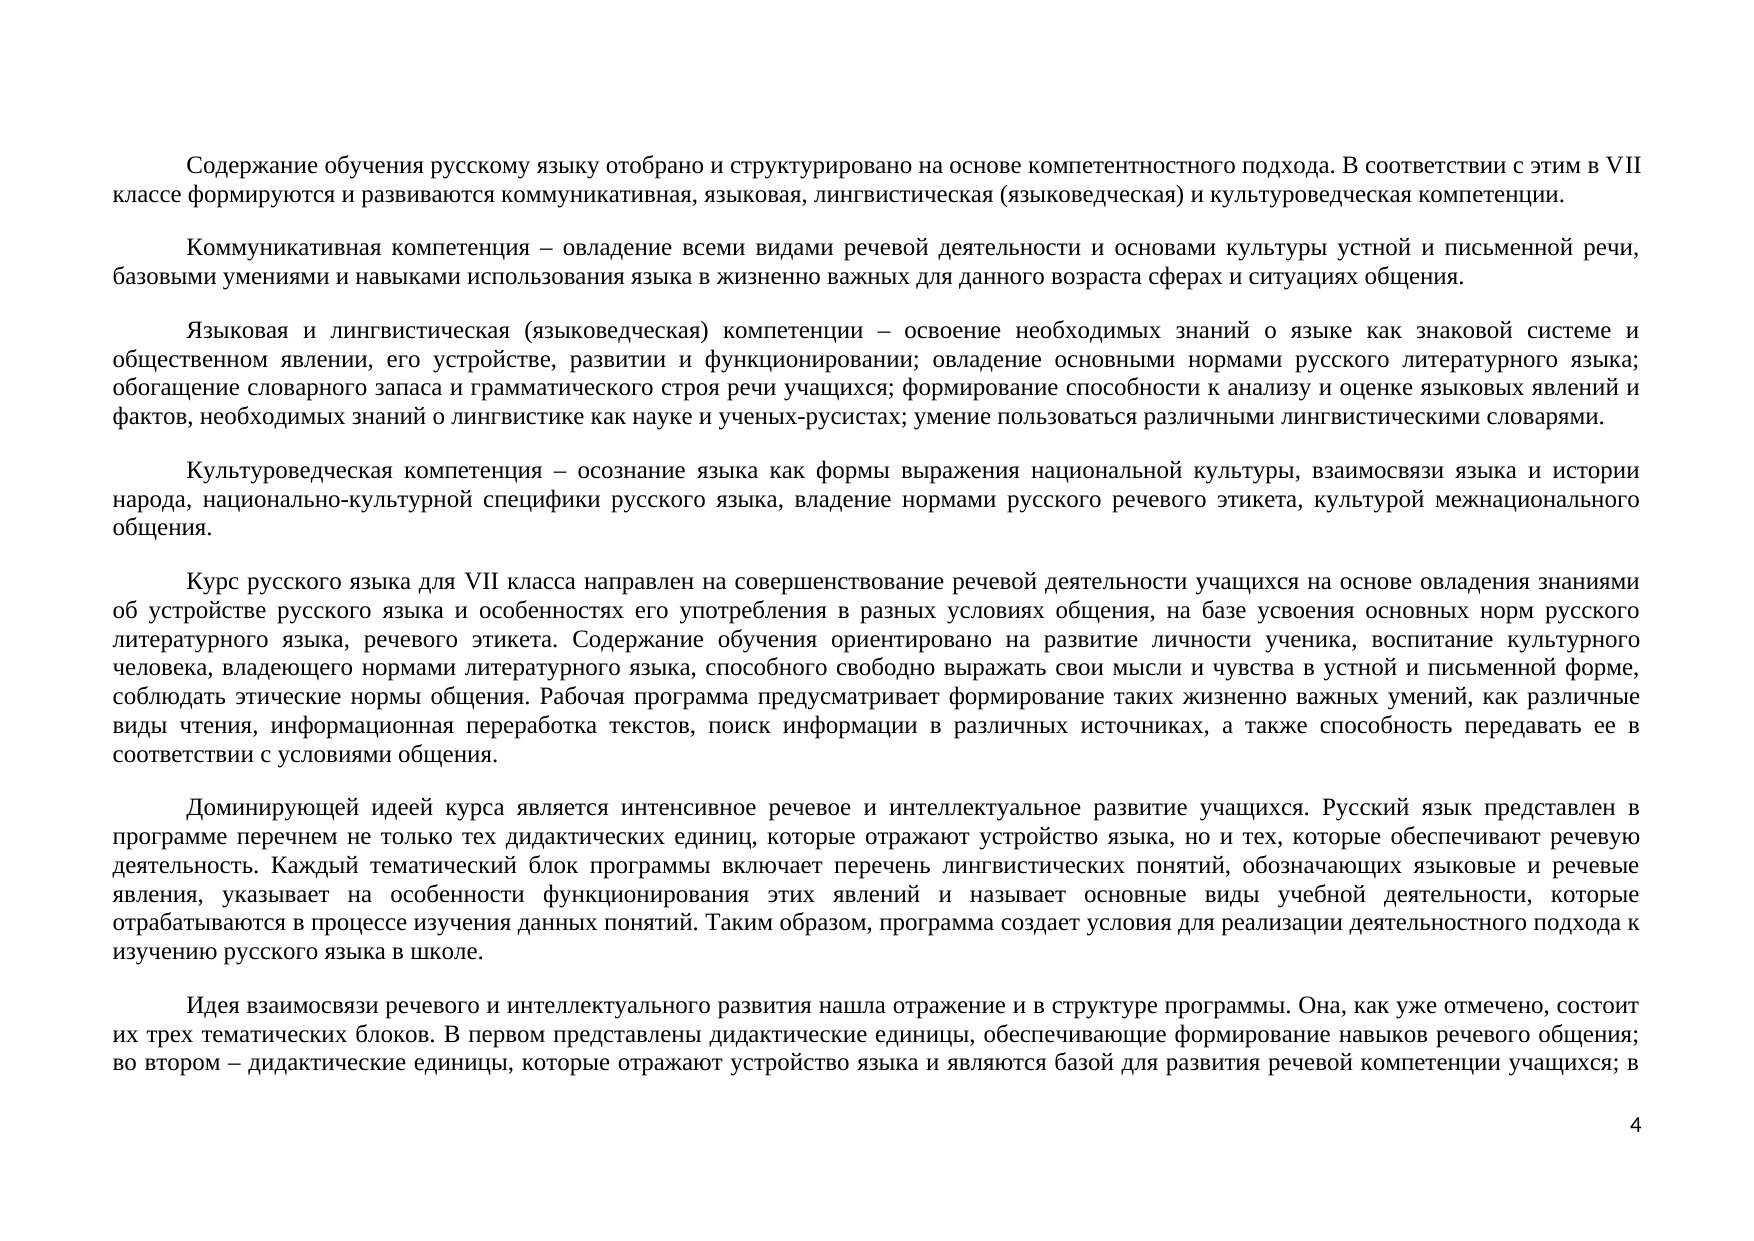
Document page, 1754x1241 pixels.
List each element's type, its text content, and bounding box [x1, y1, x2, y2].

text Курс русского языка для VII класса направлен на совершенствование речевой деятельности учащихся на основе овладения знаниями об устройстве русского языка и особенностях его употребления в разных условиях общения, на базе усвоения основных норм русского литературного языка, речевого этикета. Содержание обучения ориентировано на развитие личности ученика, воспитание культурного человека, владеющего нормами литературного языка, способного свободно выражать свои мысли и чувства в устной и письменной форме, соблюдать этические нормы общения. Рабочая программа предусматривает формирование таких жизненно важных умений, как различные виды чтения, информационная переработка текстов, поиск информации в различных источниках, а также способность передавать ее в соответствии с условиями общения. [112, 566, 1641, 767]
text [112, 990, 1641, 1076]
text Доминирующей идеей курса является интенсивное речевое и интеллектуальное развитие учащихся. Русский язык представлен в программе перечнем не только тех дидактических единиц, которые отражают устройство языка, но и тех, которые обеспечивают речевую деятельность. Каждый тематический блок программы включает перечень лингвистических понятий, обозначающих языковые и речевые явления, указывает на особенности функционирования этих явлений и называет основные виды учебной деятельности, которые отрабатываются в процессе изучения данных понятий. Таким образом, программа создает условия для реализации деятельностного подхода к изучению русского языка в школе. [112, 792, 1641, 965]
text Языковая и лингвистическая (языковедческая) компетенции – освоение необходимых знаний о языке как знаковой системе и общественном явлении, его устройстве, развитии и функционировании; овладение основными нормами русского литературного языка; обогащение словарного запаса и грамматического строя речи учащихся; формирование способности к анализу и оценке языковых явлений и фактов, необходимых знаний о лингвистике как науке и ученых-русистах; умение пользоваться различными лингвистическими словарями. [112, 315, 1641, 430]
text Коммуникативная компетенция – овладение всеми видами речевой деятельности и основами культуры устной и письменной речи, базовыми умениями и навыками использования языка в жизненно важных для данного возраста сферах и ситуациях общения. [112, 232, 1641, 290]
text Содержание обучения русскому языку отобрано и структурировано на основе компетентностного подхода. В соответствии с этим в VII классе формируются и развиваются коммуникативная, языковая, лингвистическая (языковедческая) и культуроведческая компетенции. [112, 150, 1641, 207]
text Культуроведческая компетенция – осознание языка как формы выражения национальной культуры, взаимосвязи языка и истории народа, национально-культурной специфики русского языка, владение нормами русского речевого этикета, культурой межнационального общения. [112, 455, 1641, 541]
